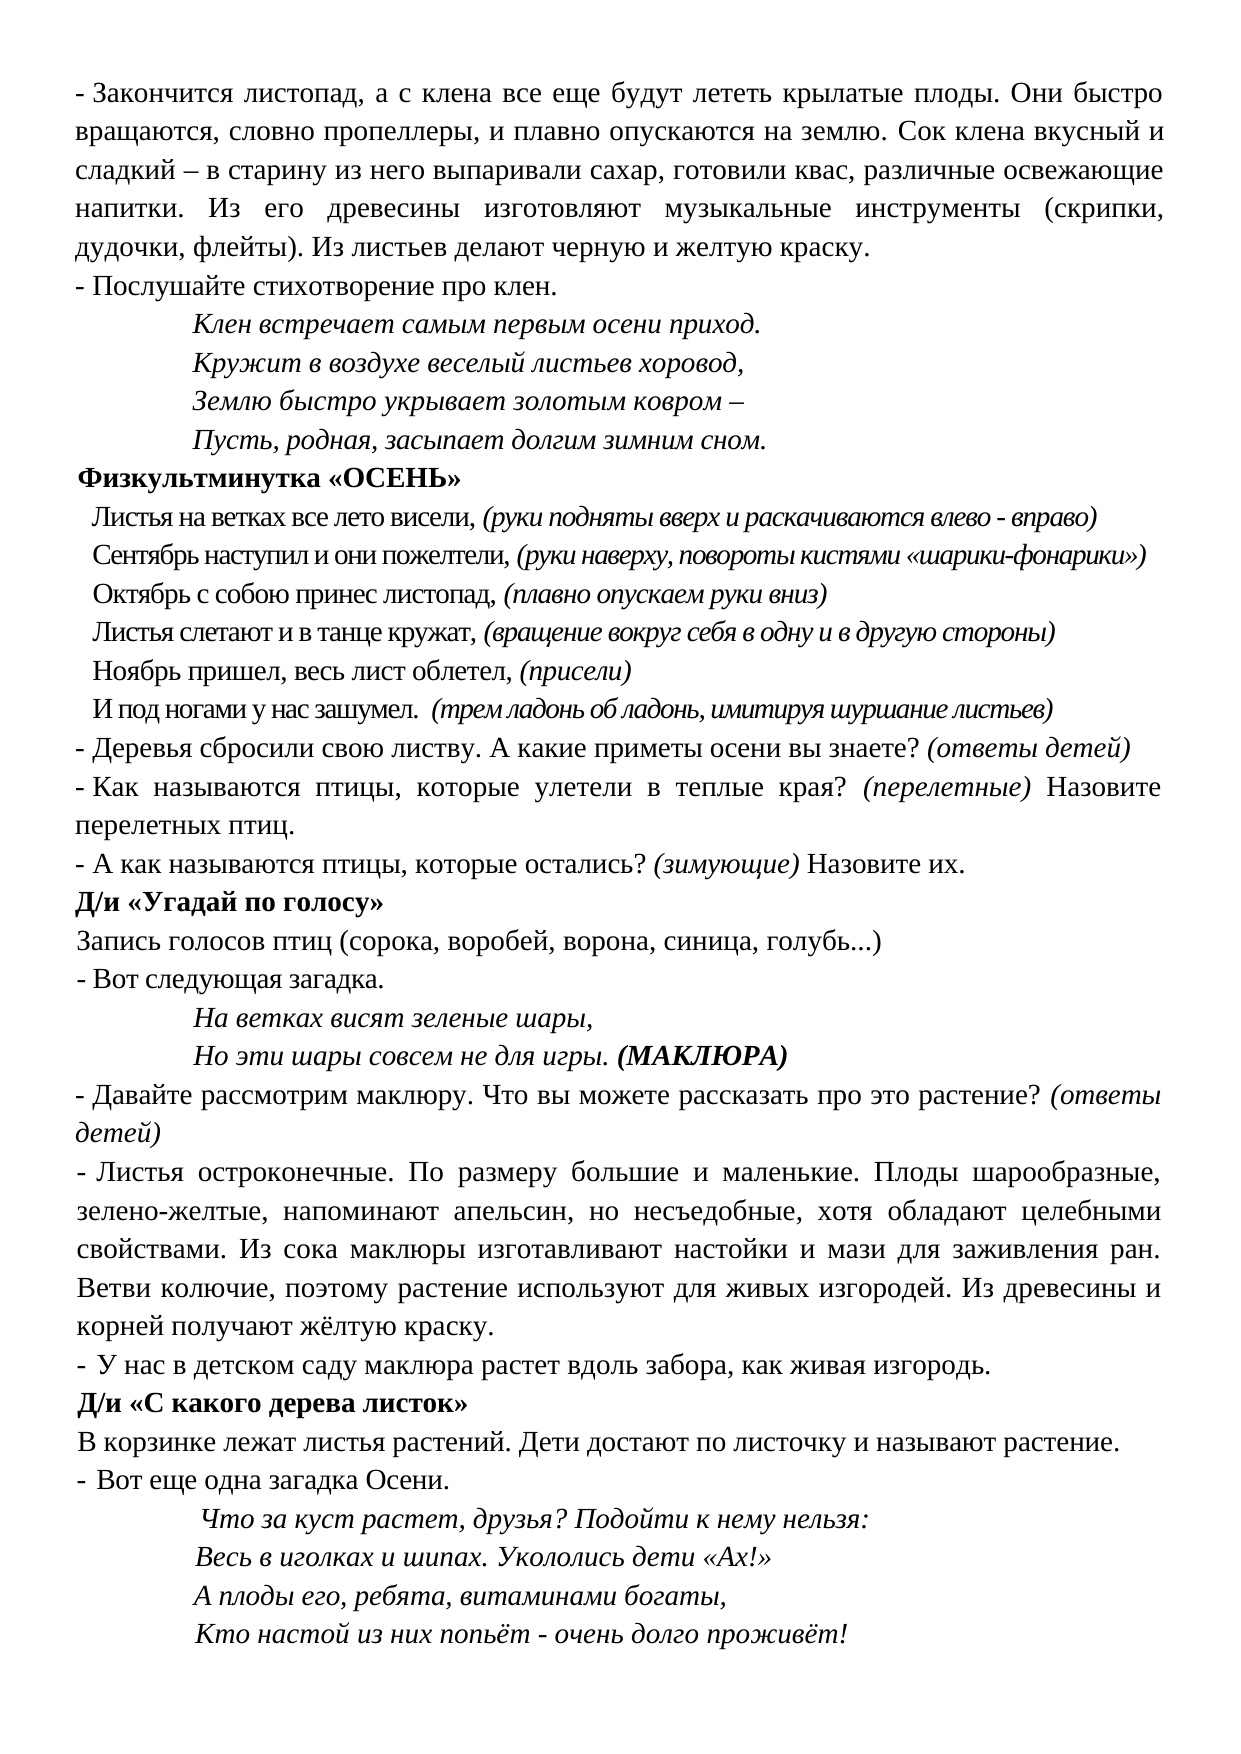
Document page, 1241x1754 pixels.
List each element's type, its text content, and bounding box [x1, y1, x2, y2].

list Закончится листопад, а с клена все еще будут лететь крылатые плоды. Они быстро вращаются, словно пропеллеры, и плавно опускаются на землю. Сок клена вкусный и сладкий – в старину из него выпаривали сахар, готовили квас, различные освежающие напитки. Из его древесины изготовляют музыкальные инструменты (скрипки, дудочки, флейты). Из листьев делают черную и желтую краску. [75, 75, 1165, 263]
text Листья слетают и в танце кружат, (вращение вокруг себя в одну и в другую стороны) [92, 614, 1165, 648]
text Ноябрь пришел, весь лист облетел, (присели) [92, 653, 1165, 687]
text В корзинке лежат листья растений. Дети достают по листочку и называют растение. [77, 1424, 1165, 1457]
list Деревья сбросили свою листву. А какие приметы осени вы знаете? (ответы детей) [75, 730, 1165, 764]
text Клен встречает самым первым осени приход. [192, 306, 1168, 340]
text А плоды его, ребята, витаминами богаты, [193, 1578, 1165, 1612]
text - Вот следующая загадка. [76, 961, 1165, 995]
text Физкультминутка «ОСЕНЬ» [77, 460, 1165, 494]
text Пусть, родная, засыпает долгим зимним сном. [192, 422, 1168, 455]
text Весь в иголках и шипах. Укололись дети «Ах!» [195, 1539, 1165, 1573]
text Кто настой из них попьёт - очень долго проживёт! [195, 1617, 1165, 1650]
text Листья на ветках все лето висели, (руки подняты вверх и раскачиваются влево - вправо) [91, 499, 1165, 532]
text Октябрь с собою принес листопад, (плавно опускаем руки вниз) [92, 576, 1165, 609]
text Сентябрь наступил и они пожелтели, (руки наверху, повороты кистями «шарики-фонарики») [92, 537, 1165, 571]
text Но эти шары совсем не для игры. (МАКЛЮРА) [193, 1038, 1165, 1072]
list У нас в детском саду маклюра растет вдоль забора, как живая изгородь. [76, 1347, 1163, 1380]
text Д/и «С какого дерева листок» [77, 1385, 1165, 1419]
text Что за куст растет, друзья? Подойти к нему нельзя: [199, 1501, 1165, 1534]
text Д/и «Угадай по голосу» [75, 884, 1165, 918]
text Кружит в воздухе веселый листьев хоровод, [192, 345, 1168, 378]
text Запись голосов птиц (сорока, воробей, ворона, синица, голубь...) [76, 923, 1165, 956]
text Землю быстро укрывает золотым ковром – [192, 383, 1168, 417]
list Листья остроконечные. По размеру большие и маленькие. Плоды шарообразные, зелено-желтые, напоминают апельсин, но несъедобные, хотя обладают целебными свойствами. Из сока маклюры изготавливают настойки и мази для заживления ран. Ветви колючие, поэтому растение используют для живых изгородей. Из древесины и корней получают жёлтую краску. [76, 1154, 1162, 1342]
text На ветках висят зеленые шары, [193, 1000, 1165, 1033]
list Послушайте стихотворение про клен. [75, 268, 1165, 301]
list Как называются птицы, которые улетели в теплые края? (перелетные) Назовите перелетных птиц. [75, 769, 1161, 841]
text - Вот еще одна загадка Осени. [76, 1462, 1165, 1496]
text - Давайте рассмотрим маклюру. Что вы можете рассказать про это растение? (ответы детей) [75, 1077, 1161, 1149]
list А как называются птицы, которые остались? (зимующие) Назовите их. [75, 846, 1165, 879]
text И под ногами у нас зашумел. (трем ладонь об ладонь, имитируя шуршание листьев) [92, 692, 1165, 725]
